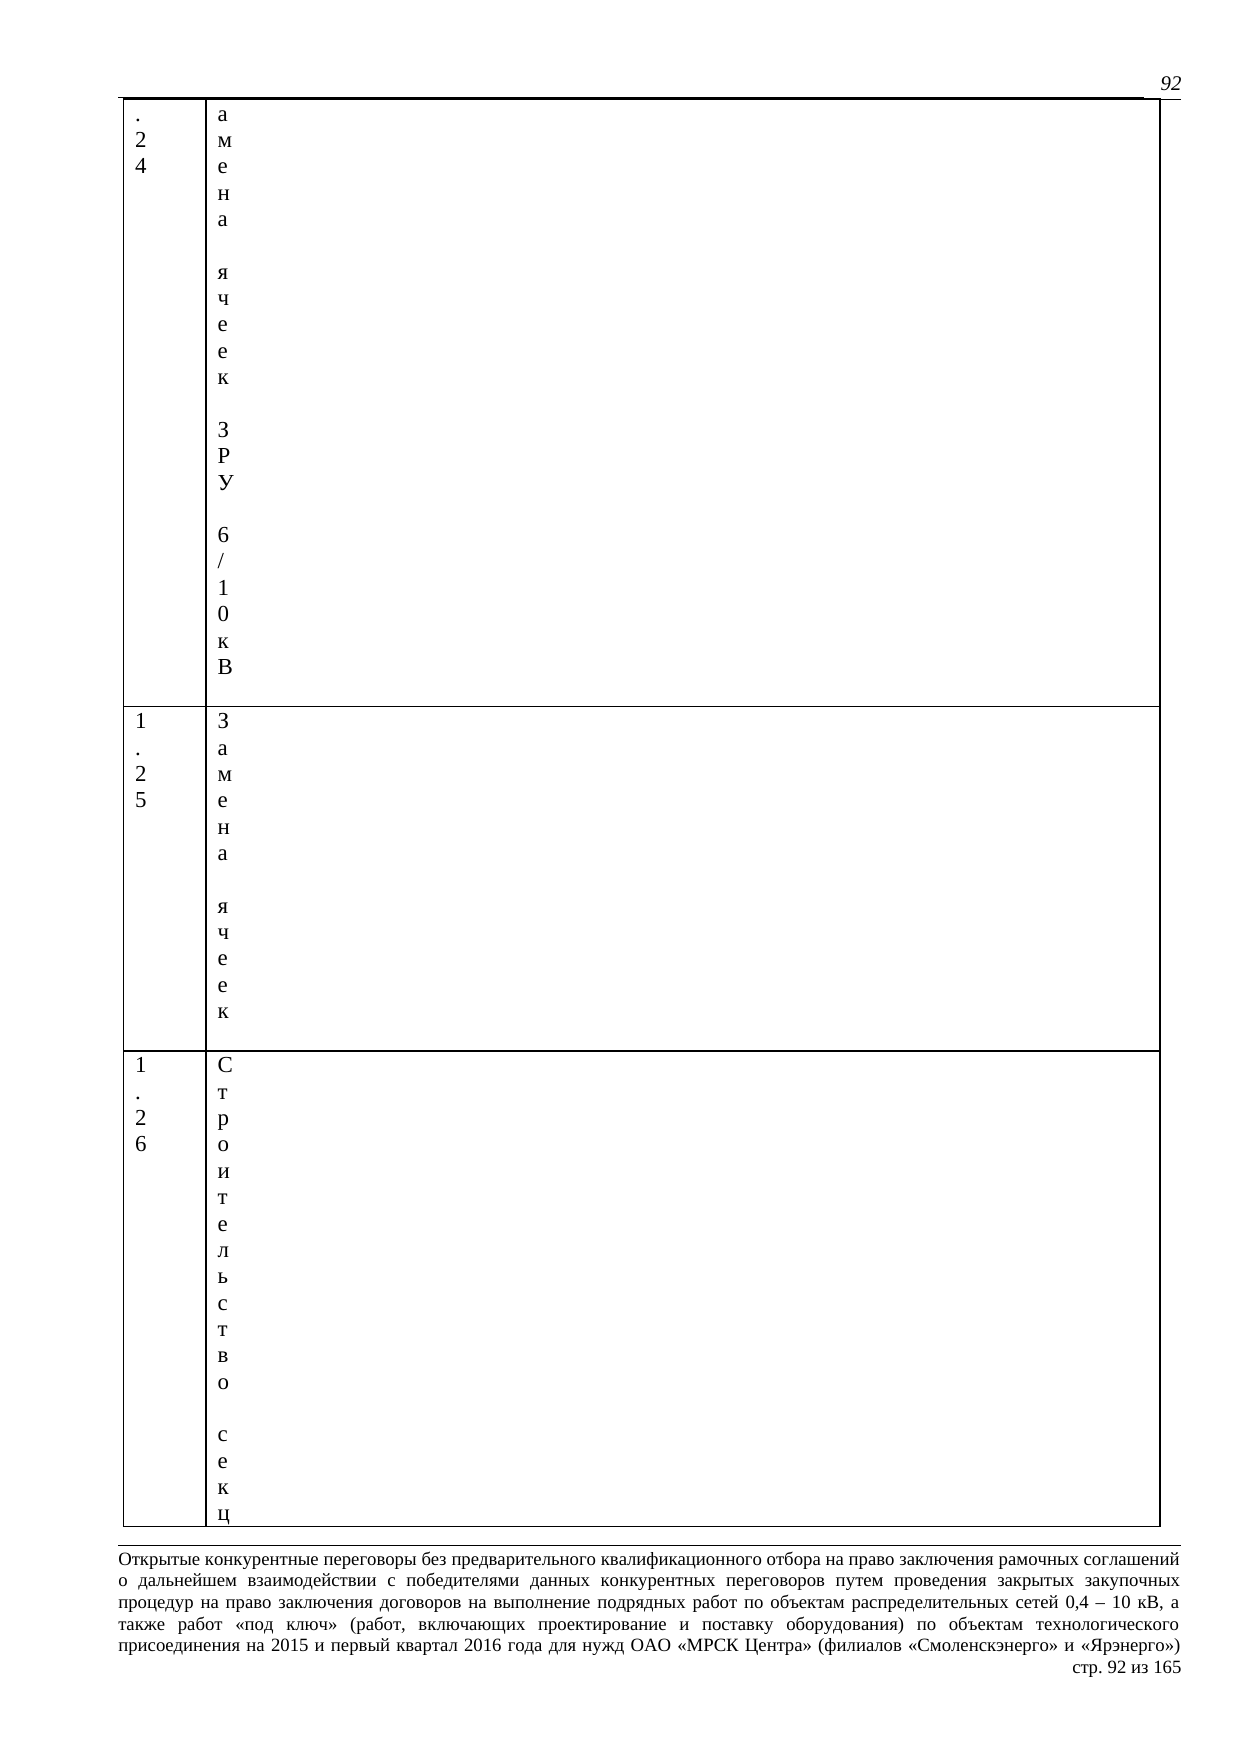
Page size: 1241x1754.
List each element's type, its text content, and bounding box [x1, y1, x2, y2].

table_cell Замена ячеек [207, 707, 1159, 1050]
table_cell 1.26 [124, 1052, 205, 1526]
table_cell 1.24 [124, 100, 205, 706]
table_cell 1.25 [124, 707, 205, 1050]
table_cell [207, 100, 1159, 706]
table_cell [207, 1052, 1159, 1526]
